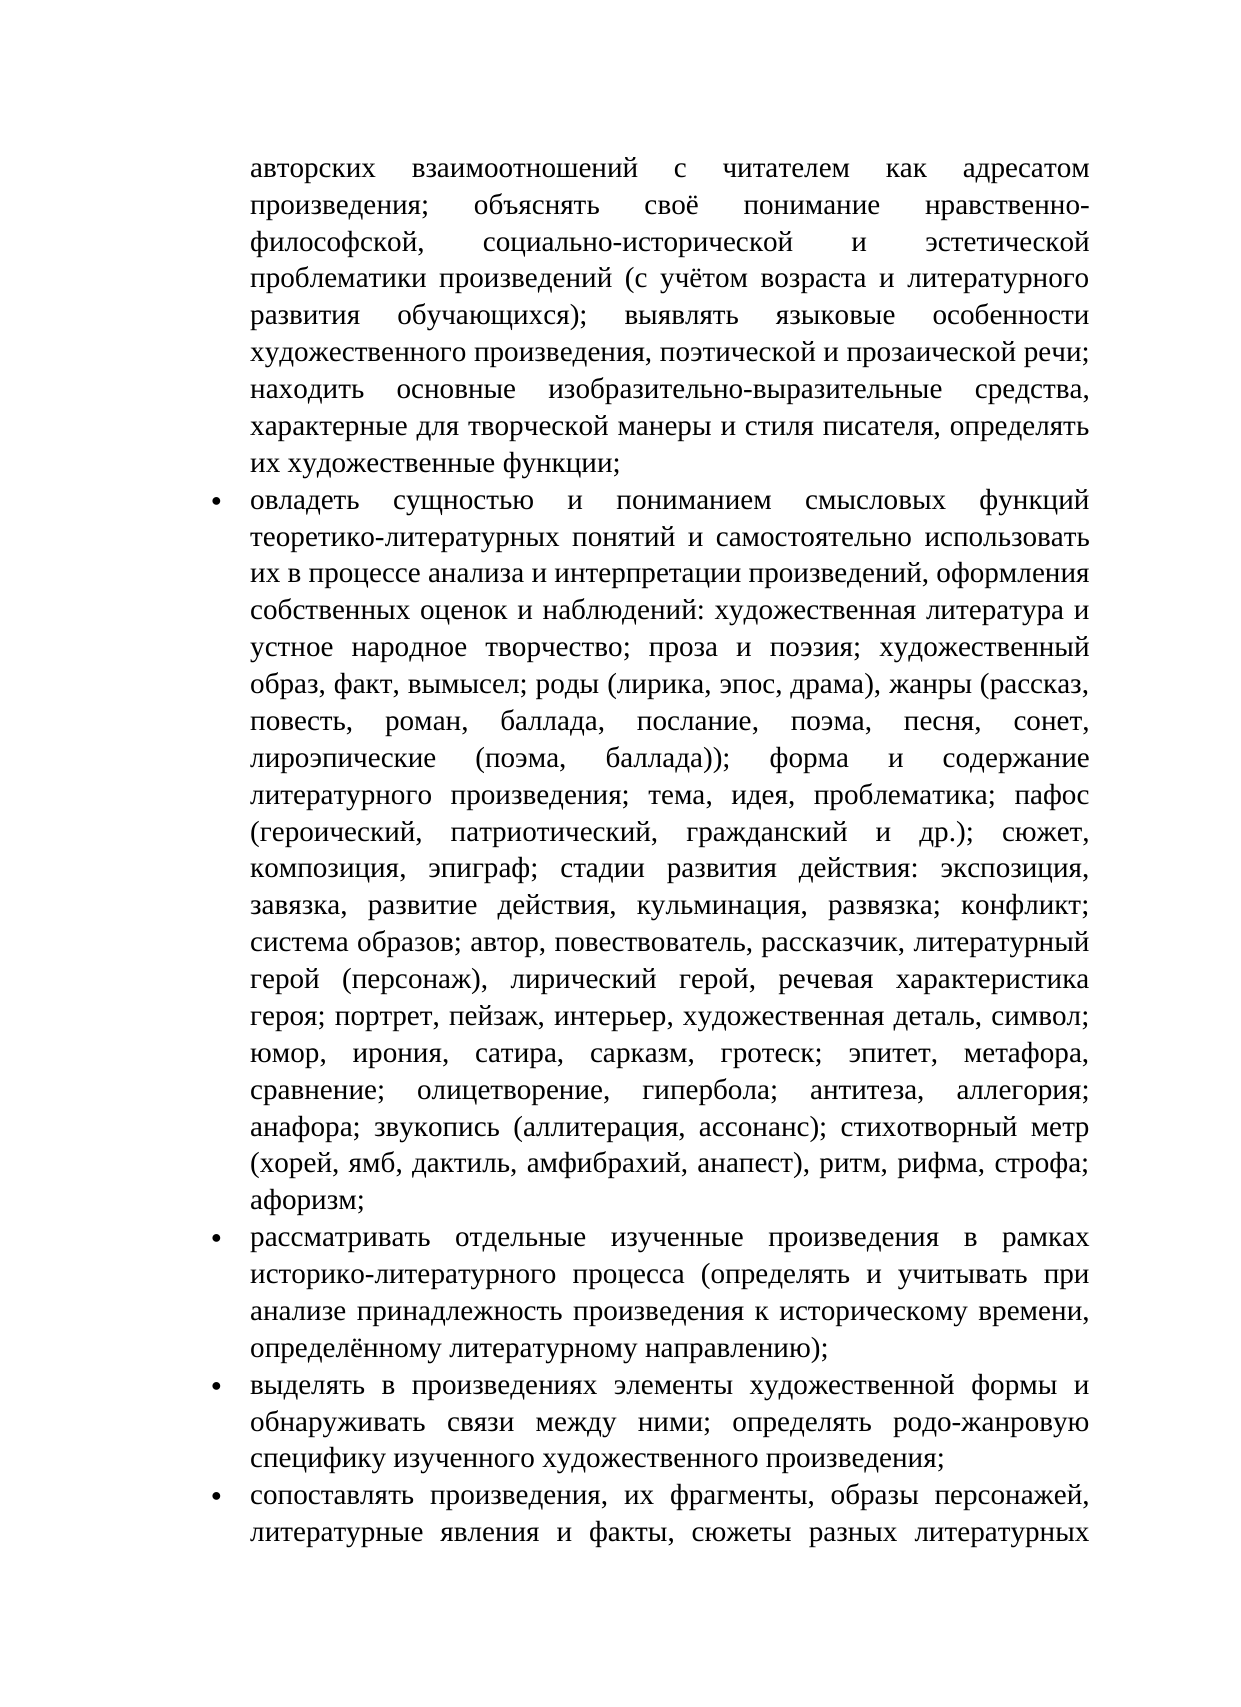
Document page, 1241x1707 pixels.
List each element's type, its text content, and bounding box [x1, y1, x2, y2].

list выделять в произведениях элементы художественной формы и обнаруживать связи между ними; определять родо-жанровую специфику изученного художественного произведения; [212, 1367, 1090, 1474]
list овладеть сущностью и пониманием смысловых функций теоретико-литературных понятий и самостоятельно использовать их в процессе анализа и интерпретации произведений, оформления собственных оценок и наблюдений: художественная литература и устное народное творчество; проза и поэзия; художественный образ, факт, вымысел; роды (лирика, эпос, драма), жанры (рассказ, повесть, роман, баллада, послание, поэма, песня, сонет, лироэпические (поэма, баллада)); форма и содержание литературного произведения; тема, идея, проблематика; пафос (героический, патриотический, гражданский и др.); сюжет, композиция, эпиграф; стадии развития действия: экспозиция, завязка, развитие действия, кульминация, развязка; конфликт; система образов; автор, повествователь, рассказчик, литературный герой (персонаж), лирический герой, речевая характеристика героя; портрет, пейзаж, интерьер, художественная деталь, символ; юмор, ирония, сатира, сарказм, гротеск; эпитет, метафора, сравнение; олицетворение, гипербола; антитеза, аллегория; анафора; звукопись (аллитерация, ассонанс); стихотворный метр (хорей, ямб, дактиль, амфибрахий, анапест), ритм, рифма, строфа; афоризм; [212, 482, 1090, 1216]
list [212, 1477, 1090, 1548]
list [212, 150, 1090, 478]
list рассматривать отдельные изученные произведения в рамках историко-литературного процесса (определять и учитывать при анализе принадлежность произведения к историческому времени, определённому литературному направлению); [212, 1219, 1090, 1363]
